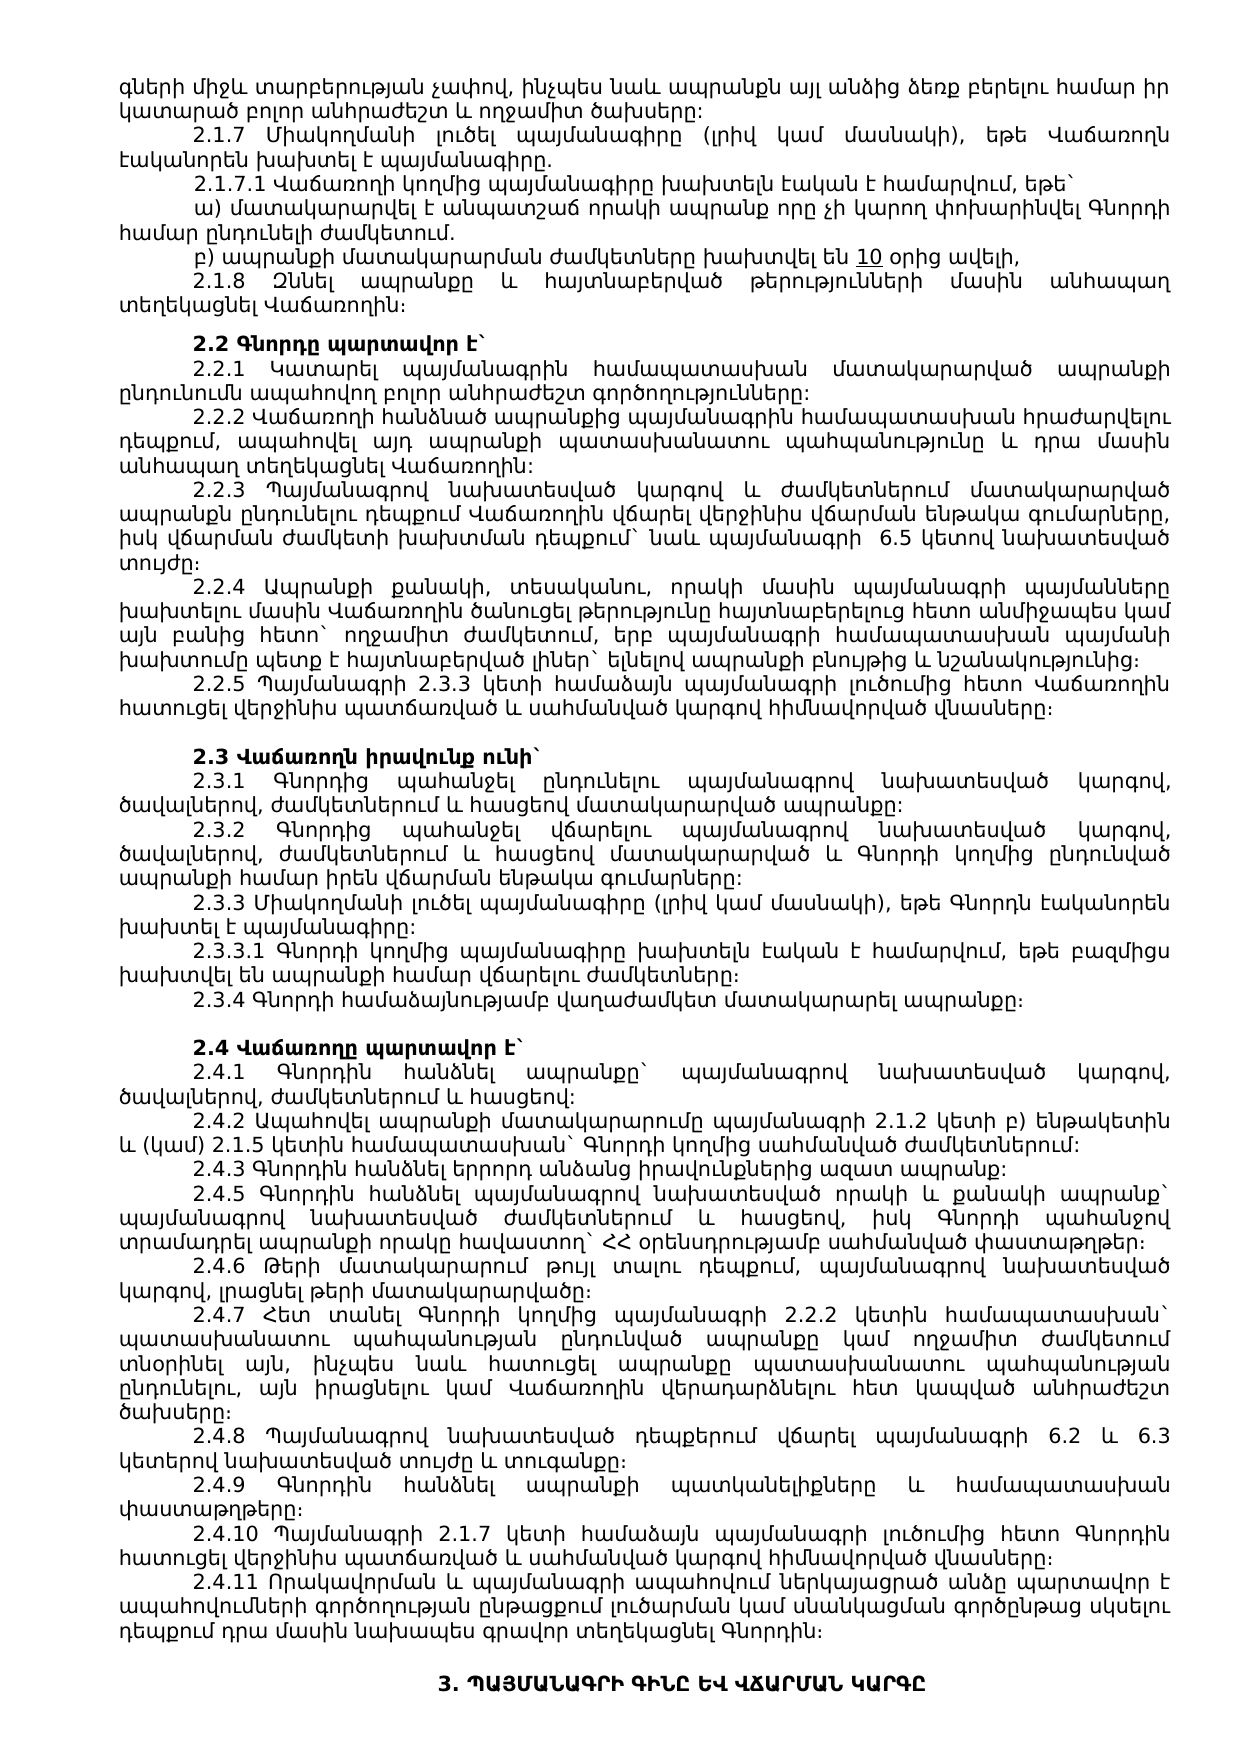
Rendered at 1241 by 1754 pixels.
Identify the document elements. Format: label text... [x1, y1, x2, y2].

text 2.3 Վաճառողն իրավունք ունի` [118, 745, 1171, 769]
text 3. ՊԱՅՄԱՆԱԳՐԻ ԳԻՆԸ ԵՎ ՎՃԱՐՄԱՆ ԿԱՐԳԸ [118, 1672, 1171, 1696]
text 2.4.5 Գնորդին հանձնել պայմանագրով նախատեսված որակի և քանակի ապրանք` պայմանագրով նախատեսված ժամկետներում և հասցեով, իսկ Գնորդի պահանջով տրամադրել ապրանքի որակը հավաստող` ՀՀ օրենսդրությամբ սահմանված փաստաթղթեր։ [118, 1182, 1171, 1254]
text 2.2.5 Պայմանագրի 2.3.3 կետի համաձայն պայմանագրի լուծումից հետո Վաճառողին հատուցել վերջինիս պատճառված և սահմանված կարգով հիմնավորված վնասները։ [118, 672, 1171, 721]
text 2.3.3.1 Գնորդի կողմից պայմանագիրը խախտելն էական է համարվում, եթե բազմիցս խախտվել են ապրանքի համար վճարելու ժամկետները։ [118, 939, 1171, 988]
text ա) մատակարարվել է անպատշաճ որակի ապրանք որը չի կարող փոխարինվել Գնորդի համար ընդունելի ժամկետում. [118, 196, 1171, 245]
text 2.1.7 Միակողմանի լուծել պայմանագիրը (լրիվ կամ մասնակի), եթե Վաճառողն էականորեն խախտել է պայմանագիրը. [118, 123, 1171, 172]
text 2.3.2 Գնորդից պահանջել վճարելու պայմանագրով նախատեսված կարգով, ծավալներով, ժամկետներում և հասցեով մատակարարված և Գնորդի կողմից ընդունված ապրանքի համար իրեն վճարման ենթակա գումարները: [118, 818, 1171, 891]
text 2.4 Վաճառողը պարտավոր է` [118, 1036, 1171, 1060]
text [118, 75, 1171, 123]
text 2.4.7 Հետ տանել Գնորդի կողմից պայմանագրի 2.2.2 կետին համապատասխան` պատասխանատու պահպանության ընդունված ապրանքը կամ ողջամիտ ժամկետում տնօրինել այն, ինչպես նաև հատուցել ապրանքը պատասխանատու պահպանության ընդունելու, այն իրացնելու կամ Վաճառողին վերադարձնելու հետ կապված անհրաժեշտ ծախսերը։ [118, 1303, 1171, 1424]
text 2.4.9 Գնորդին հանձնել ապրանքի պատկանելիքները և համապատասխան փաստաթղթերը։ [118, 1473, 1171, 1522]
text 2.1.7.1 Վաճառողի կողմից պայմանագիրը խախտելն էական է համարվում, եթե` [118, 172, 1171, 196]
text 2.4.3 Գնորդին հանձնել երրորդ անձանց իրավունքներից ազատ ապրանք: [118, 1157, 1171, 1182]
text 2.4.10 Պայմանագրի 2.1.7 կետի համաձայն պայմանագրի լուծումից հետո Գնորդին հատուցել վերջինիս պատճառված և սահմանված կարգով հիմնավորված վնասները։ [118, 1522, 1171, 1570]
text բ) ապրանքի մատակարարման ժամկետները խախտվել են 10 օրից ավելի, [118, 245, 1171, 269]
text 2.3.3 Միակողմանի լուծել պայմանագիրը (լրիվ կամ մասնակի), եթե Գնորդն էականորեն խախտել է պայմանագիրը: [118, 891, 1171, 939]
text 2.4.11 Որակավորման և պայմանագրի ապահովում ներկայացրած անձը պարտավոր է ապահովումների գործողության ընթացքում լուծարման կամ սնանկացման գործընթաց սկսելու դեպքում դրա մասին նախապես գրավոր տեղեկացնել Գնորդին։ [118, 1570, 1171, 1643]
text 2.4.1 Գնորդին հանձնել ապրանքը` պայմանագրով նախատեսված կարգով, ծավալներով, ժամկետներում և հասցեով: [118, 1060, 1171, 1109]
text 2.2.3 Պայմանագրով նախատեսված կարգով և ժամկետներում մատակարարված ապրանքն ընդունելու դեպքում Վաճառողին վճարել վերջինիս վճարման ենթակա գումարները, իսկ վճարման ժամկետի խախտման դեպքում` նաև պայմանագրի 6.5 կետով նախատեսված տույժը։ [118, 478, 1171, 575]
text 2.3.4 Գնորդի համաձայնությամբ վաղաժամկետ մատակարարել ապրանքը։ [118, 988, 1171, 1012]
text 2.2.4 Ապրանքի քանակի, տեսականու, որակի մասին պայմանագրի պայմանները խախտելու մասին Վաճառողին ծանուցել թերությունը հայտնաբերելուց հետո անմիջապես կամ այն բանից հետո` ողջամիտ ժամկետում, երբ պայմանագրի համապատասխան պայմանի խախտումը պետք է հայտնաբերված լիներ` ելնելով ապրանքի բնույթից և նշանակությունից։ [118, 575, 1171, 672]
text 2.2.2 Վաճառողի հանձնած ապրանքից պայմանագրին համապատասխան հրաժարվելու դեպքում, ապահովել այդ ապրանքի պատասխանատու պահպանությունը և դրա մասին անհապաղ տեղեկացնել Վաճառողին: [118, 405, 1171, 478]
text 2.4.6 Թերի մատակարարում թույլ տալու դեպքում, պայմանագրով նախատեսված կարգով, լրացնել թերի մատակարարվածը։ [118, 1254, 1171, 1303]
text 2.2 Գնորդը պարտավոր է` [118, 332, 1171, 357]
text 2.4.8 Պայմանագրով նախատեսված դեպքերում վճարել պայմանագրի 6.2 և 6.3 կետերով նախատեսված տույժը և տուգանքը։ [118, 1424, 1171, 1473]
text 2.1.8 Զննել ապրանքը և հայտնաբերված թերությունների մասին անհապաղ տեղեկացնել Վաճառողին։ [118, 269, 1171, 318]
text 2.2.1 Կատարել պայմանագրին համապատասխան մատակարարված ապրանքի ընդունումն ապահովող բոլոր անհրաժեշտ գործողությունները: [118, 357, 1171, 405]
text 2.4.2 Ապահովել ապրանքի մատակարարումը պայմանագրի 2.1.2 կետի բ) ենթակետին և (կամ) 2.1.5 կետին համապատասխան` Գնորդի կողմից սահմանված ժամկետներում: [118, 1109, 1171, 1157]
text 2.3.1 Գնորդից պահանջել ընդունելու պայմանագրով նախատեսված կարգով, ծավալներով, ժամկետներում և հասցեով մատակարարված ապրանքը: [118, 769, 1171, 818]
